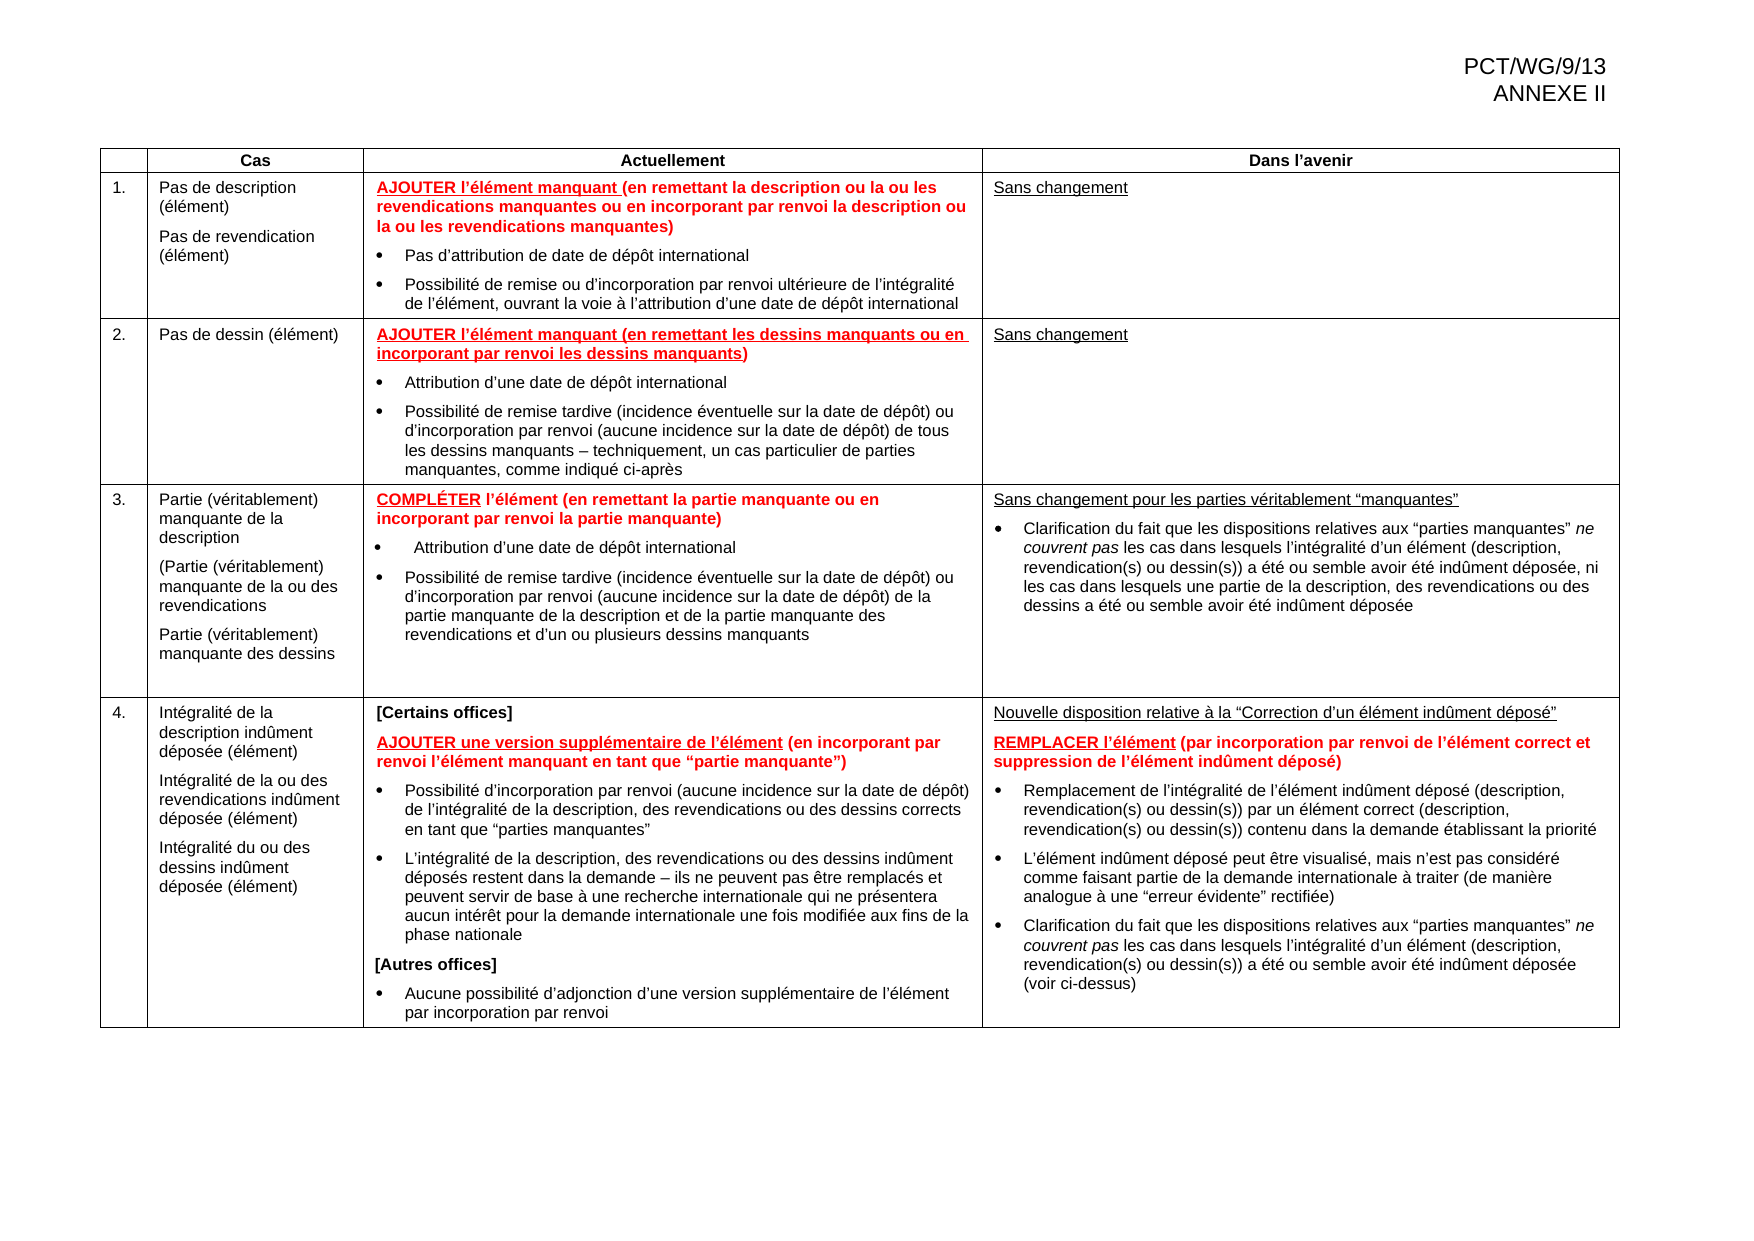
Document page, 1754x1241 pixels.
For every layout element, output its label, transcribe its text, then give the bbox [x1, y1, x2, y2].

table_cell Sans changement [983, 173, 1619, 318]
table_cell AJOUTER l’élément manquant (en remettant la description ou la ou les revendications manquantes ou en incorporant par renvoi la description ou la ou les revendications manquantes) Pas d’attribution de date de dépôt international Possibilité de remise ou d’incorporation par renvoi ultérieure de l’intégralité de l’élément, ouvrant la voie à l’attribution d’une date de dépôt international [364, 173, 982, 318]
table_cell Nouvelle disposition relative à la “Correction d’un élément indûment déposé” REMPLACER l’élément (par incorporation par renvoi de l’élément correct et suppression de l’élément indûment déposé) Remplacement de l’intégralité de l’élément indûment déposé (description, revendication(s) ou dessin(s)) par un élément correct (description, revendication(s) ou dessin(s)) contenu dans la demande établissant la priorité L’élément indûment déposé peut être visualisé, mais n’est pas considéré comme faisant partie de la demande internationale à traiter (de manière analogue à une “erreur évidente” rectifiée) Clarification du fait que les dispositions relatives aux “parties manquantes” ne couvrent pas les cas dans lesquels l’intégralité d’un élément (description, revendication(s) ou dessin(s)) a été ou semble avoir été indûment déposée (voir ci-dessus) [983, 698, 1619, 1027]
table_cell 4. [101, 698, 147, 1027]
table_header [101, 149, 147, 172]
table_cell 2. [101, 319, 147, 484]
table_cell Pas de dessin (élément) [148, 319, 363, 484]
table_cell Sans changement [983, 319, 1619, 484]
table_cell Intégralité de la description indûment déposée (élément) Intégralité de la ou des revendications indûment déposée (élément) Intégralité du ou des dessins indûment déposée (élément) [148, 698, 363, 1027]
table_cell Sans changement pour les parties véritablement “manquantes” Clarification du fait que les dispositions relatives aux “parties manquantes” ne couvrent pas les cas dans lesquels l’intégralité d’un élément (description, revendication(s) ou dessin(s)) a été ou semble avoir été indûment déposée, ni les cas dans lesquels une partie de la description, des revendications ou des dessins a été ou semble avoir été indûment déposée [983, 485, 1619, 697]
table_header Actuellement [364, 149, 982, 172]
table_header Dans l’avenir [983, 149, 1619, 172]
table_cell AJOUTER l’élément manquant (en remettant les dessins manquants ou en incorporant par renvoi les dessins manquants) Attribution d’une date de dépôt international Possibilité de remise tardive (incidence éventuelle sur la date de dépôt) ou d’incorporation par renvoi (aucune incidence sur la date de dépôt) de tous les dessins manquants – techniquement, un cas particulier de parties manquantes, comme indiqué ci-après [364, 319, 982, 484]
table_cell COMPLÉTER l’élément (en remettant la partie manquante ou en incorporant par renvoi la partie manquante) Attribution d’une date de dépôt international Possibilité de remise tardive (incidence éventuelle sur la date de dépôt) ou d’incorporation par renvoi (aucune incidence sur la date de dépôt) de la partie manquante de la description et de la partie manquante des revendications et d’un ou plusieurs dessins manquants [364, 485, 982, 697]
table_cell [Certains offices] AJOUTER une version supplémentaire de l’élément (en incorporant par renvoi l’élément manquant en tant que “partie manquante”) Possibilité d’incorporation par renvoi (aucune incidence sur la date de dépôt) de l’intégralité de la description, des revendications ou des dessins corrects en tant que “parties manquantes” L’intégralité de la description, des revendications ou des dessins indûment déposés restent dans la demande – ils ne peuvent pas être remplacés et peuvent servir de base à une recherche internationale qui ne présentera aucun intérêt pour la demande internationale une fois modifiée aux fins de la phase nationale [Autres offices] Aucune possibilité d’adjonction d’une version supplémentaire de l’élément par incorporation par renvoi [364, 698, 982, 1027]
table_cell 3. [101, 485, 147, 697]
table_cell Partie (véritablement) manquante de la description (Partie (véritablement) manquante de la ou des revendications Partie (véritablement) manquante des dessins [148, 485, 363, 697]
table_cell Pas de description (élément) Pas de revendication (élément) [148, 173, 363, 318]
table_header Cas [148, 149, 363, 172]
table_cell 1. [101, 173, 147, 318]
